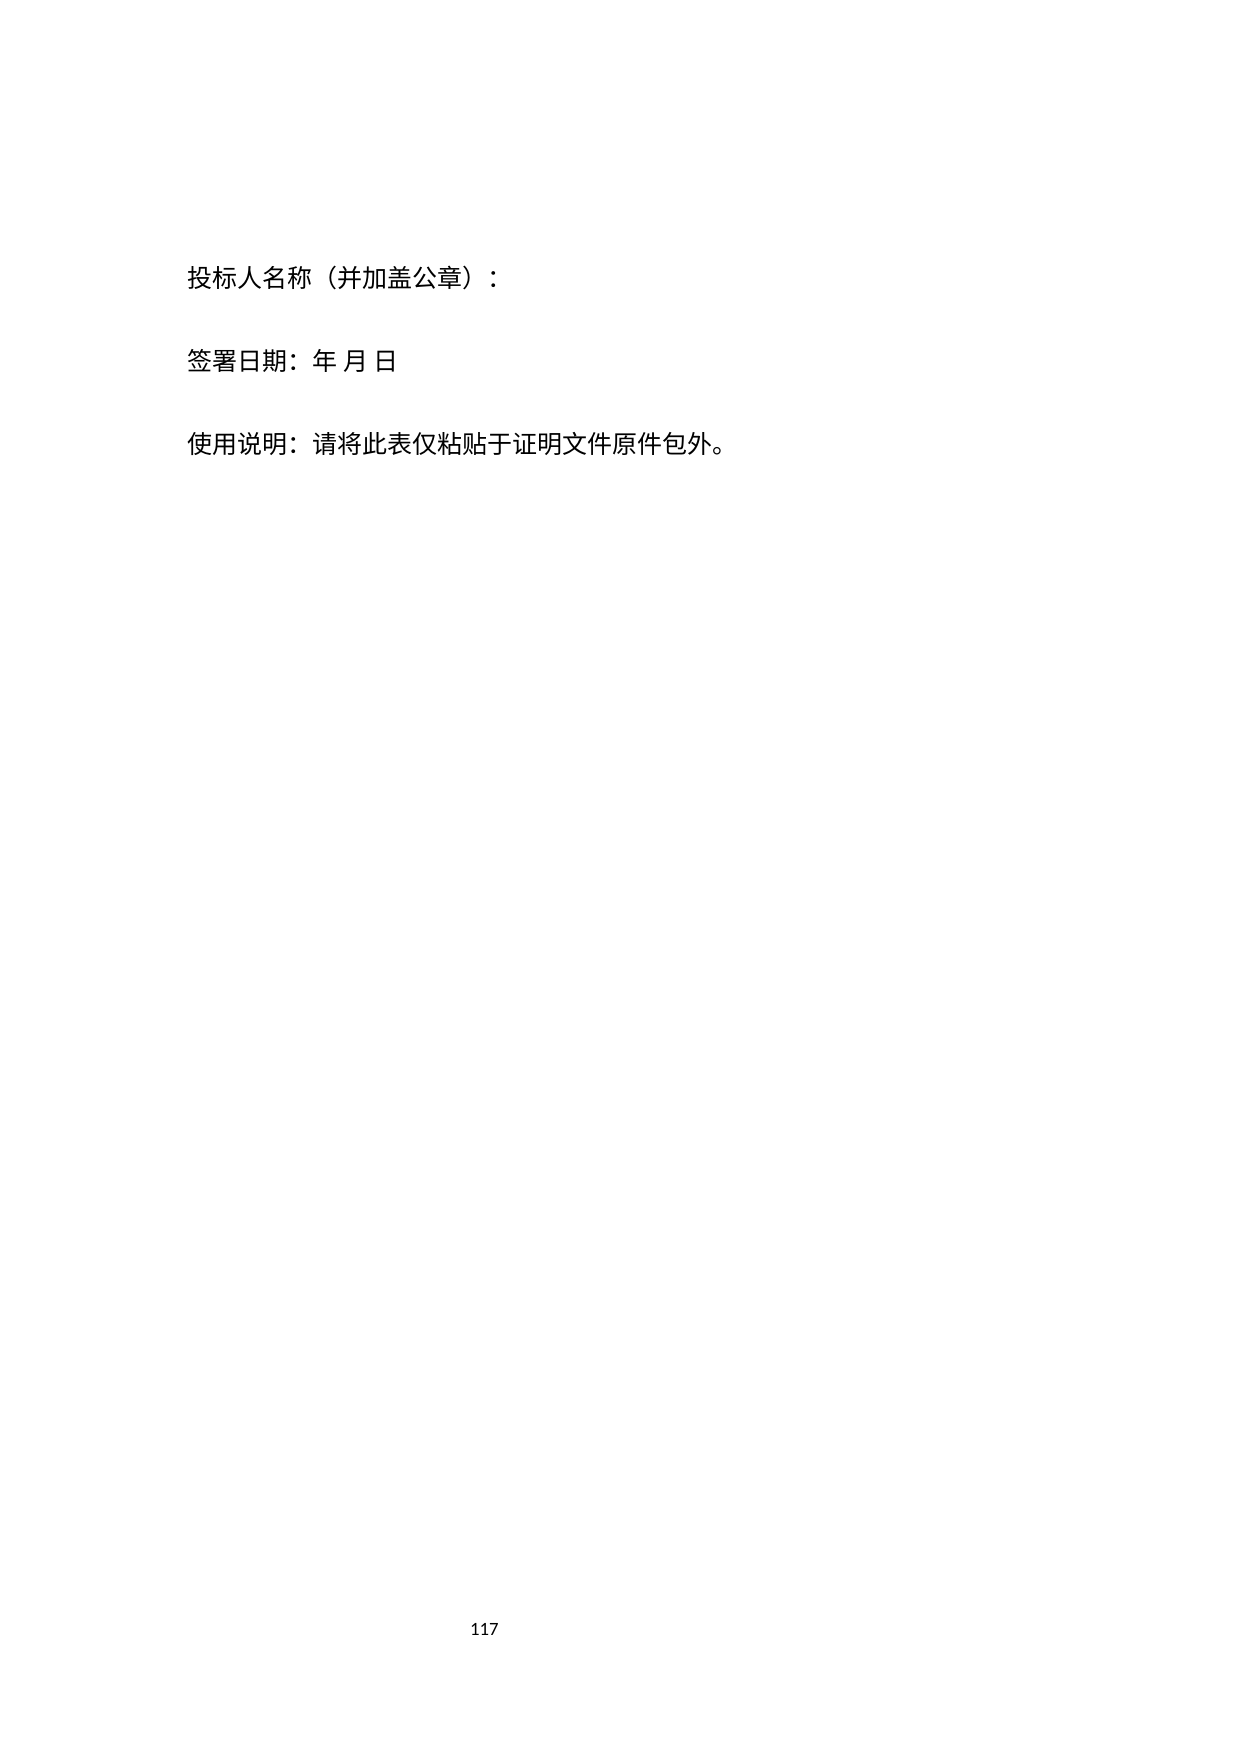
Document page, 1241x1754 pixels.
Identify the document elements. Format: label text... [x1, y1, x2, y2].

text 签署日期：年 月 日 [187, 327, 1053, 392]
text 使用说明：请将此表仅粘贴于证明文件原件包外。 [187, 410, 1053, 475]
text 投标人名称（并加盖公章）： [187, 244, 1053, 309]
